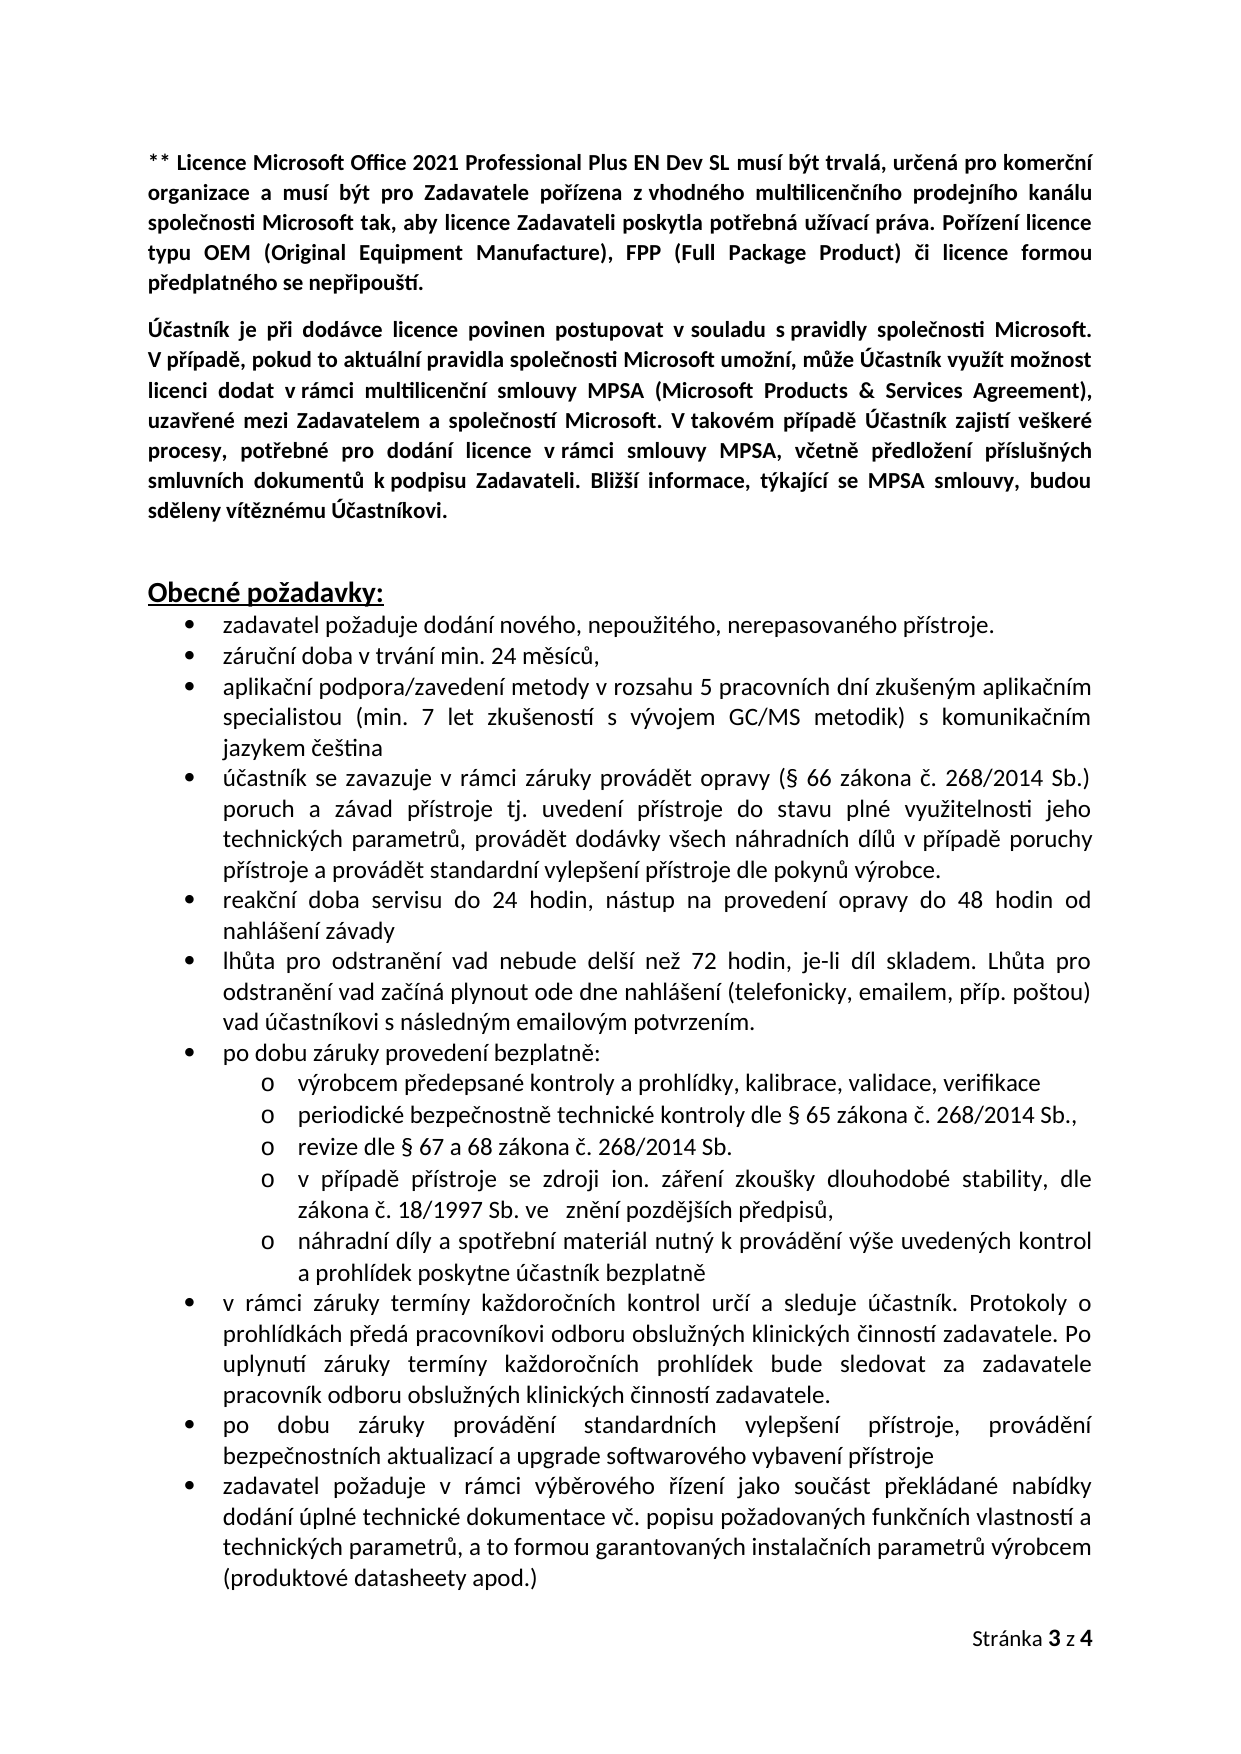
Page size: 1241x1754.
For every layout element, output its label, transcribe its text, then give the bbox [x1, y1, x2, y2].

list zadavatel požaduje v rámci výběrového řízení jako součást překládané nabídky dodání úplné technické dokumentace vč. popisu požadovaných funkčních vlastností a technických parametrů, a to formou garantovaných instalačních parametrů výrobcem (produktové datasheety apod.) [185, 1470, 1093, 1592]
list účastník se zavazuje v rámci záruky provádět opravy (§ 66 zákona č. 268/2014 Sb.) poruch a závad přístroje tj. uvedení přístroje do stavu plné využitelnosti jeho technických parametrů, provádět dodávky všech náhradních dílů v případě poruchy přístroje a provádět standardní vylepšení přístroje dle pokynů výrobce. [185, 762, 1093, 884]
list revize dle § 67 a 68 zákona č. 268/2014 Sb. [260, 1131, 1093, 1163]
list v případě přístroje se zdroji ion. záření zkoušky dlouhodobé stability, dle zákona č. 18/1997 Sb. ve znění pozdějších předpisů, [260, 1163, 1093, 1225]
text Obecné požadavky: [148, 574, 1093, 609]
list záruční doba v trvání min. 24 měsíců, [185, 640, 1093, 671]
list periodické bezpečnostně technické kontroly dle § 65 zákona č. 268/2014 Sb., [260, 1099, 1093, 1131]
list po dobu záruky provedení bezplatně: [185, 1037, 1093, 1067]
list aplikační podpora/zavedení metody v rozsahu 5 pracovních dní zkušeným aplikačním specialistou (min. 7 let zkušeností s vývojem GC/MS metodik) s komunikačním jazykem čeština [185, 671, 1093, 762]
list lhůta pro odstranění vad nebude delší než 72 hodin, je-li díl skladem. Lhůta pro odstranění vad začíná plynout ode dne nahlášení (telefonicky, emailem, příp. poštou) vad účastníkovi s následným emailovým potvrzením. [185, 945, 1093, 1037]
list náhradní díly a spotřební materiál nutný k provádění výše uvedených kontrol a prohlídek poskytne účastník bezplatně [260, 1225, 1093, 1287]
list reakční doba servisu do 24 hodin, nástup na provedení opravy do 48 hodin od nahlášení závady [185, 884, 1093, 945]
text Účastník je při dodávce licence povinen postupovat v souladu s pravidly společnosti Microsoft. V případě, pokud to aktuální pravidla společnosti Microsoft umožní, může Účastník využít možnost licenci dodat v rámci multilicenční smlouvy MPSA (Microsoft Products & Services Agreement), uzavřené mezi Zadavatelem a společností Microsoft. V takovém případě Účastník zajistí veškeré procesy, potřebné pro dodání licence v rámci smlouvy MPSA, včetně předložení příslušných smluvních dokumentů k podpisu Zadavateli. Bližší informace, týkající se MPSA smlouvy, budou sděleny vítěznému Účastníkovi. [148, 315, 1093, 524]
text ** Licence Microsoft Office 2021 Professional Plus EN Dev SL musí být trvalá, určená pro komerční organizace a musí být pro Zadavatele pořízena z vhodného multilicenčního prodejního kanálu společnosti Microsoft tak, aby licence Zadavateli poskytla potřebná užívací práva. Pořízení licence typu OEM (Original Equipment Manufacture), FPP (Full Package Product) či licence formou předplatného se nepřipouští. [148, 148, 1093, 296]
list po dobu záruky provádění standardních vylepšení přístroje, provádění bezpečnostních aktualizací a upgrade softwarového vybavení přístroje [185, 1409, 1093, 1470]
list v rámci záruky termíny každoročních kontrol určí a sleduje účastník. Protokoly o prohlídkách předá pracovníkovi odboru obslužných klinických činností zadavatele. Po uplynutí záruky termíny každoročních prohlídek bude sledovat za zadavatele pracovník odboru obslužných klinických činností zadavatele. [185, 1287, 1093, 1409]
list výrobcem předepsané kontroly a prohlídky, kalibrace, validace, verifikace [260, 1067, 1093, 1099]
list zadavatel požaduje dodání nového, nepoužitého, nerepasovaného přístroje. [185, 609, 1093, 640]
